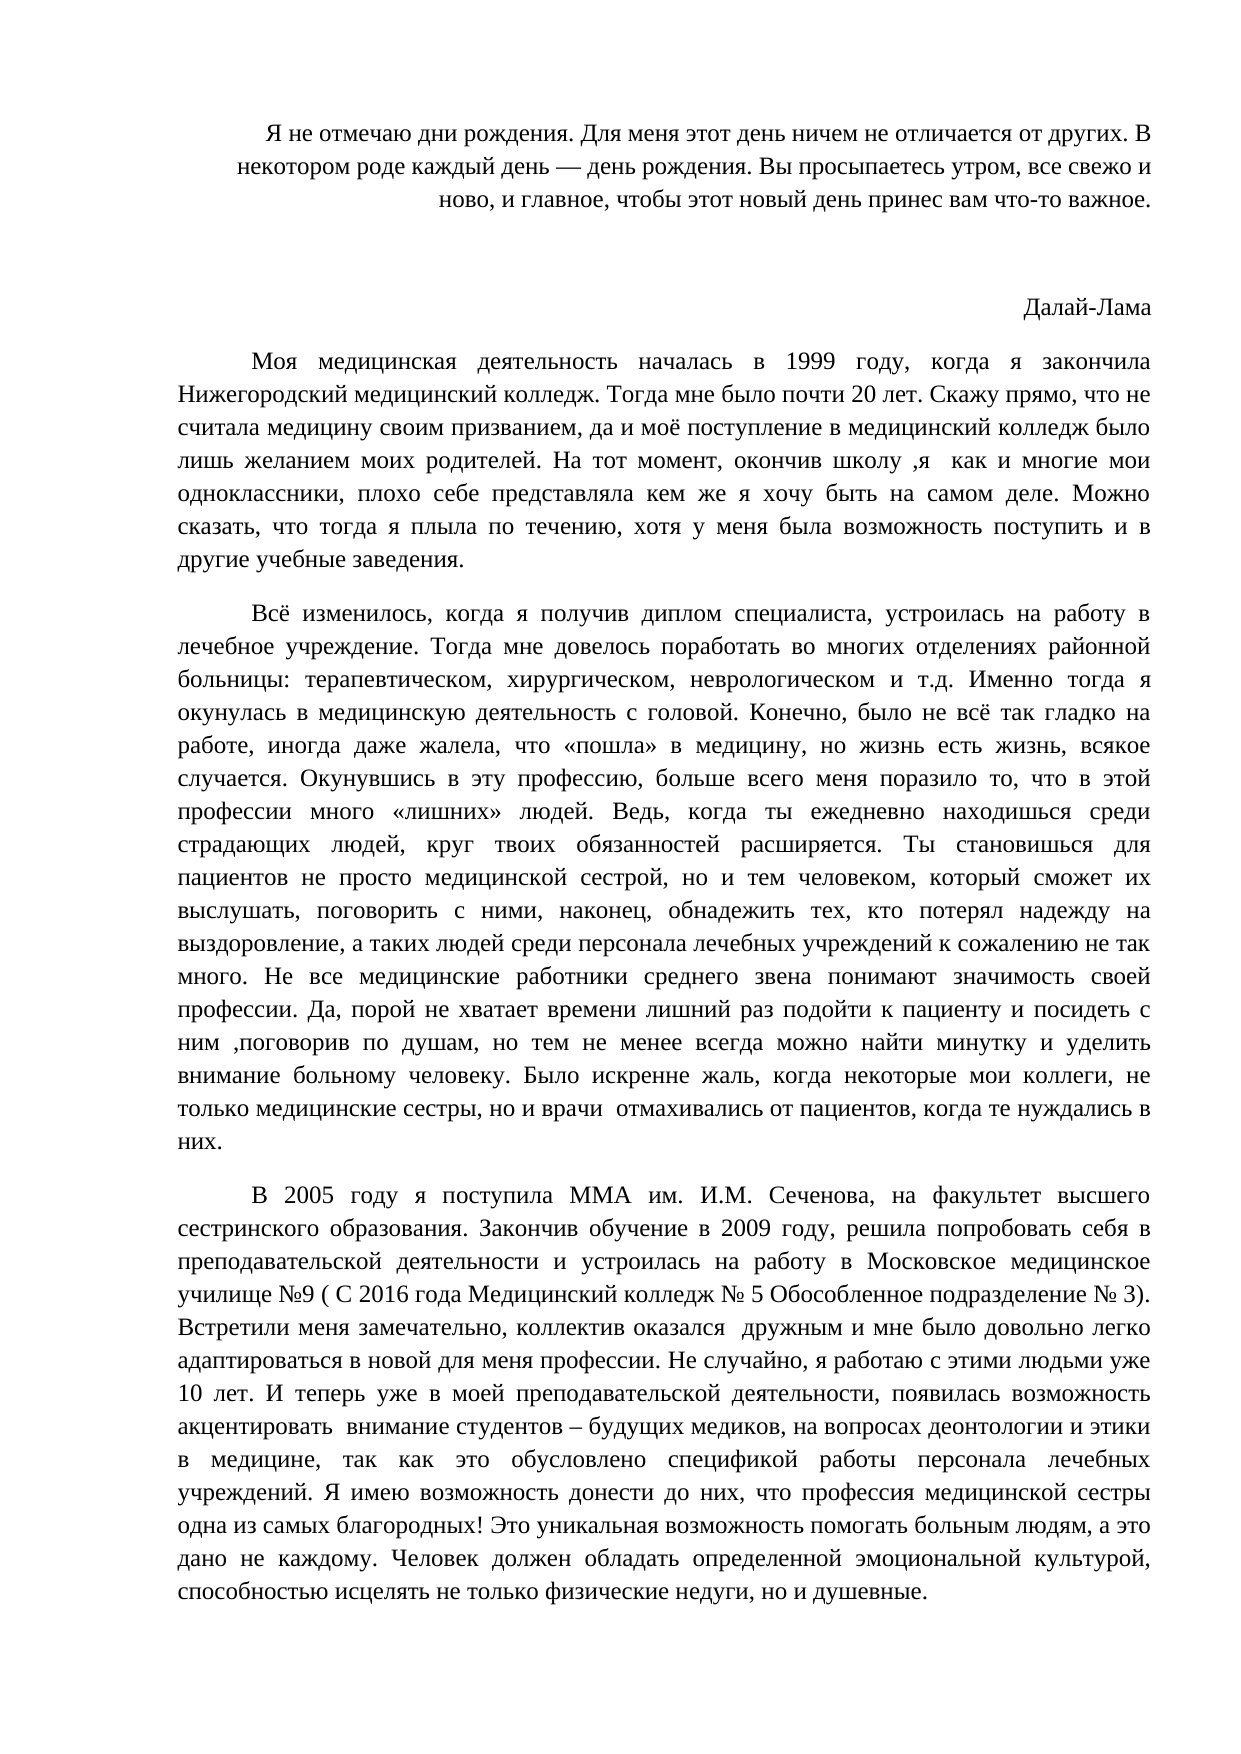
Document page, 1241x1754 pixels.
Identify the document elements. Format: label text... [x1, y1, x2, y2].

text Я не отмечаю дни рождения. Для меня этот день ничем не отличается от других. В некотором роде каждый день — день рождения. Вы просыпаетесь утром, все свежо и ново, и главное, чтобы этот новый день принес вам что-то важное. [177, 118, 1152, 213]
text В 2005 году я поступила ММА им. И.М. Сеченова, на факультет высшего сестринского образования. Закончив обучение в 2009 году, решила попробовать себя в преподавательской деятельности и устроилась на работу в Московское медицинское училище №9 ( С 2016 года Медицинский колледж № 5 Обособленное подразделение № 3). Встретили меня замечательно, коллектив оказался дружным и мне было довольно легко адаптироваться в новой для меня профессии. Не случайно, я работаю с этими людьми уже 10 лет. И теперь уже в моей преподавательской деятельности, появилась возможность акцентировать внимание студентов – будущих медиков, на вопросах деонтологии и этики в медицине, так как это обусловлено спецификой работы персонала лечебных учреждений. Я имею возможность донести до них, что профессия медицинской сестры одна из самых благородных! Это уникальная возможность помогать больным людям, а это дано не каждому. Человек должен обладать определенной эмоциональной культурой, способностью исцелять не только физические недуги, но и душевные. [177, 1180, 1152, 1605]
text Моя медицинская деятельность началась в 1999 году, когда я закончила Нижегородский медицинский колледж. Тогда мне было почти 20 лет. Скажу прямо, что не считала медицину своим призванием, да и моё поступление в медицинский колледж было лишь желанием моих родителей. На тот момент, окончив школу ,я как и многие мои одноклассники, плохо себе представляла кем же я хочу быть на самом деле. Можно сказать, что тогда я плыла по течению, хотя у меня была возможность поступить и в другие учебные заведения. [177, 346, 1152, 573]
text Далай-Лама [177, 292, 1152, 321]
text Всё изменилось, когда я получив диплом специалиста, устроилась на работу в лечебное учреждение. Тогда мне довелось поработать во многих отделениях районной больницы: терапевтическом, хирургическом, неврологическом и т.д. Именно тогда я окунулась в медицинскую деятельность с головой. Конечно, было не всё так гладко на работе, иногда даже жалела, что «пошла» в медицину, но жизнь есть жизнь, всякое случается. Окунувшись в эту профессию, больше всего меня поразило то, что в этой профессии много «лишних» людей. Ведь, когда ты ежедневно находишься среди страдающих людей, круг твоих обязанностей расширяется. Ты становишься для пациентов не просто медицинской сестрой, но и тем человеком, который сможет их выслушать, поговорить с ними, наконец, обнадежить тех, кто потерял надежду на выздоровление, а таких людей среди персонала лечебных учреждений к сожалению не так много. Не все медицинские работники среднего звена понимают значимость своей профессии. Да, порой не хватает времени лишний раз подойти к пациенту и посидеть с ним ,поговорив по душам, но тем не менее всегда можно найти минутку и уделить внимание больному человеку. Было искренне жаль, когда некоторые мои коллеги, не только медицинские сестры, но и врачи отмахивались от пациентов, когда те нуждались в них. [177, 598, 1152, 1155]
